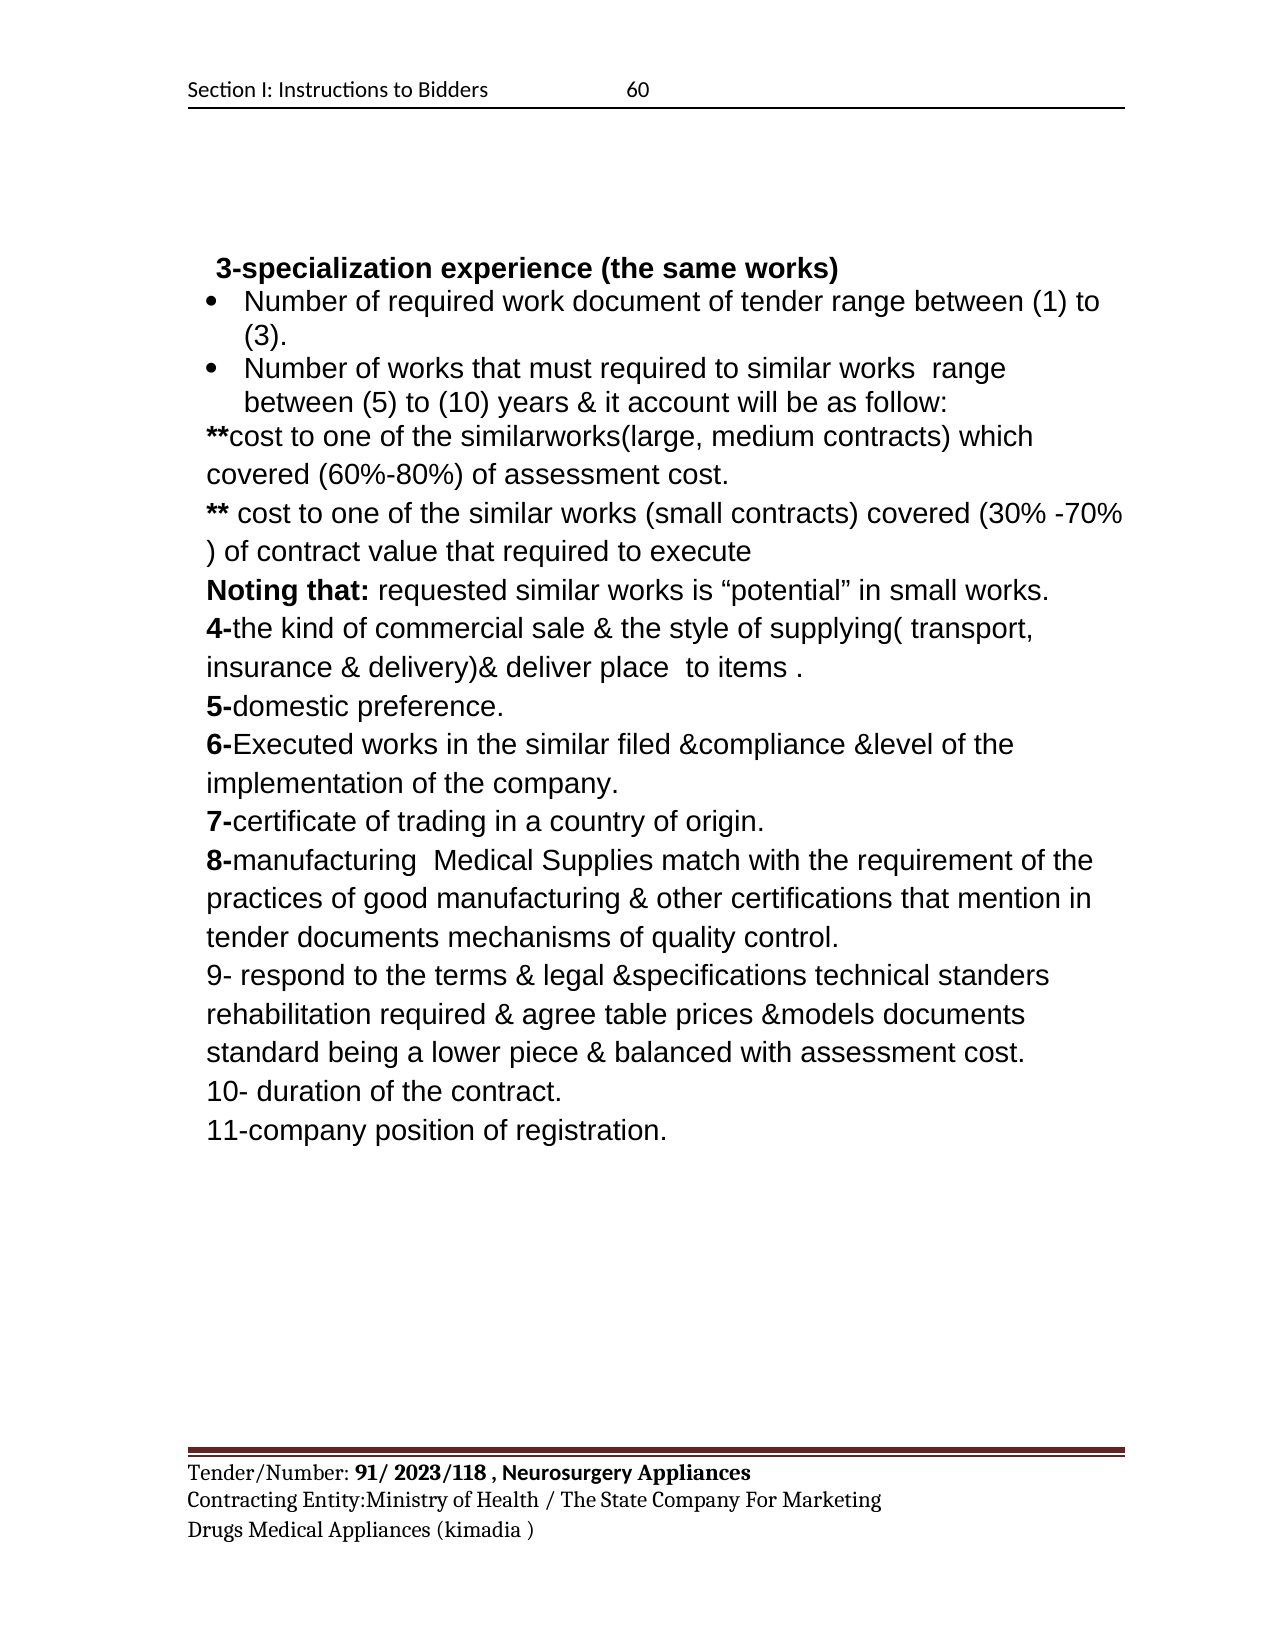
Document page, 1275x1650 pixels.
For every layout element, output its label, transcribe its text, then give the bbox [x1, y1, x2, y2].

list Number of works that must required to similar works range between (5) to (10) years & it account will be as follow: [206, 351, 1125, 419]
text Noting that: requested similar works is “potential” in small works. [206, 573, 1125, 606]
list Number of required work document of tender range between (1) to (3). [206, 284, 1125, 351]
text ** cost to one of the similar works (small contracts) covered (30% -70% ) of contract value that required to execute [206, 496, 1125, 568]
text 11-company position of registration. [206, 1112, 1125, 1146]
text 10- duration of the contract. [206, 1074, 1125, 1107]
text 4-the kind of commercial sale & the style of supplying( transport, insurance & delivery)& deliver place to items . [206, 611, 1125, 683]
text 9- respond to the terms & legal &specifications technical standers rehabilitation required & agree table prices &models documents standard being a lower piece & balanced with assessment cost. [206, 958, 1125, 1069]
text 7-certificate of trading in a country of origin. [206, 804, 1125, 838]
list 3-specialization experience (the same works) [216, 251, 1125, 284]
text **cost to one of the similarworks(large, medium contracts) which covered (60%-80%) of assessment cost. [206, 419, 1125, 491]
text 6-Executed works in the similar filed &compliance &level of the implementation of the company. [206, 727, 1125, 799]
text 5-domestic preference. [206, 688, 1125, 722]
text 8-manufacturing Medical Supplies match with the requirement of the practices of good manufacturing & other certifications that mention in tender documents mechanisms of quality control. [206, 843, 1125, 953]
